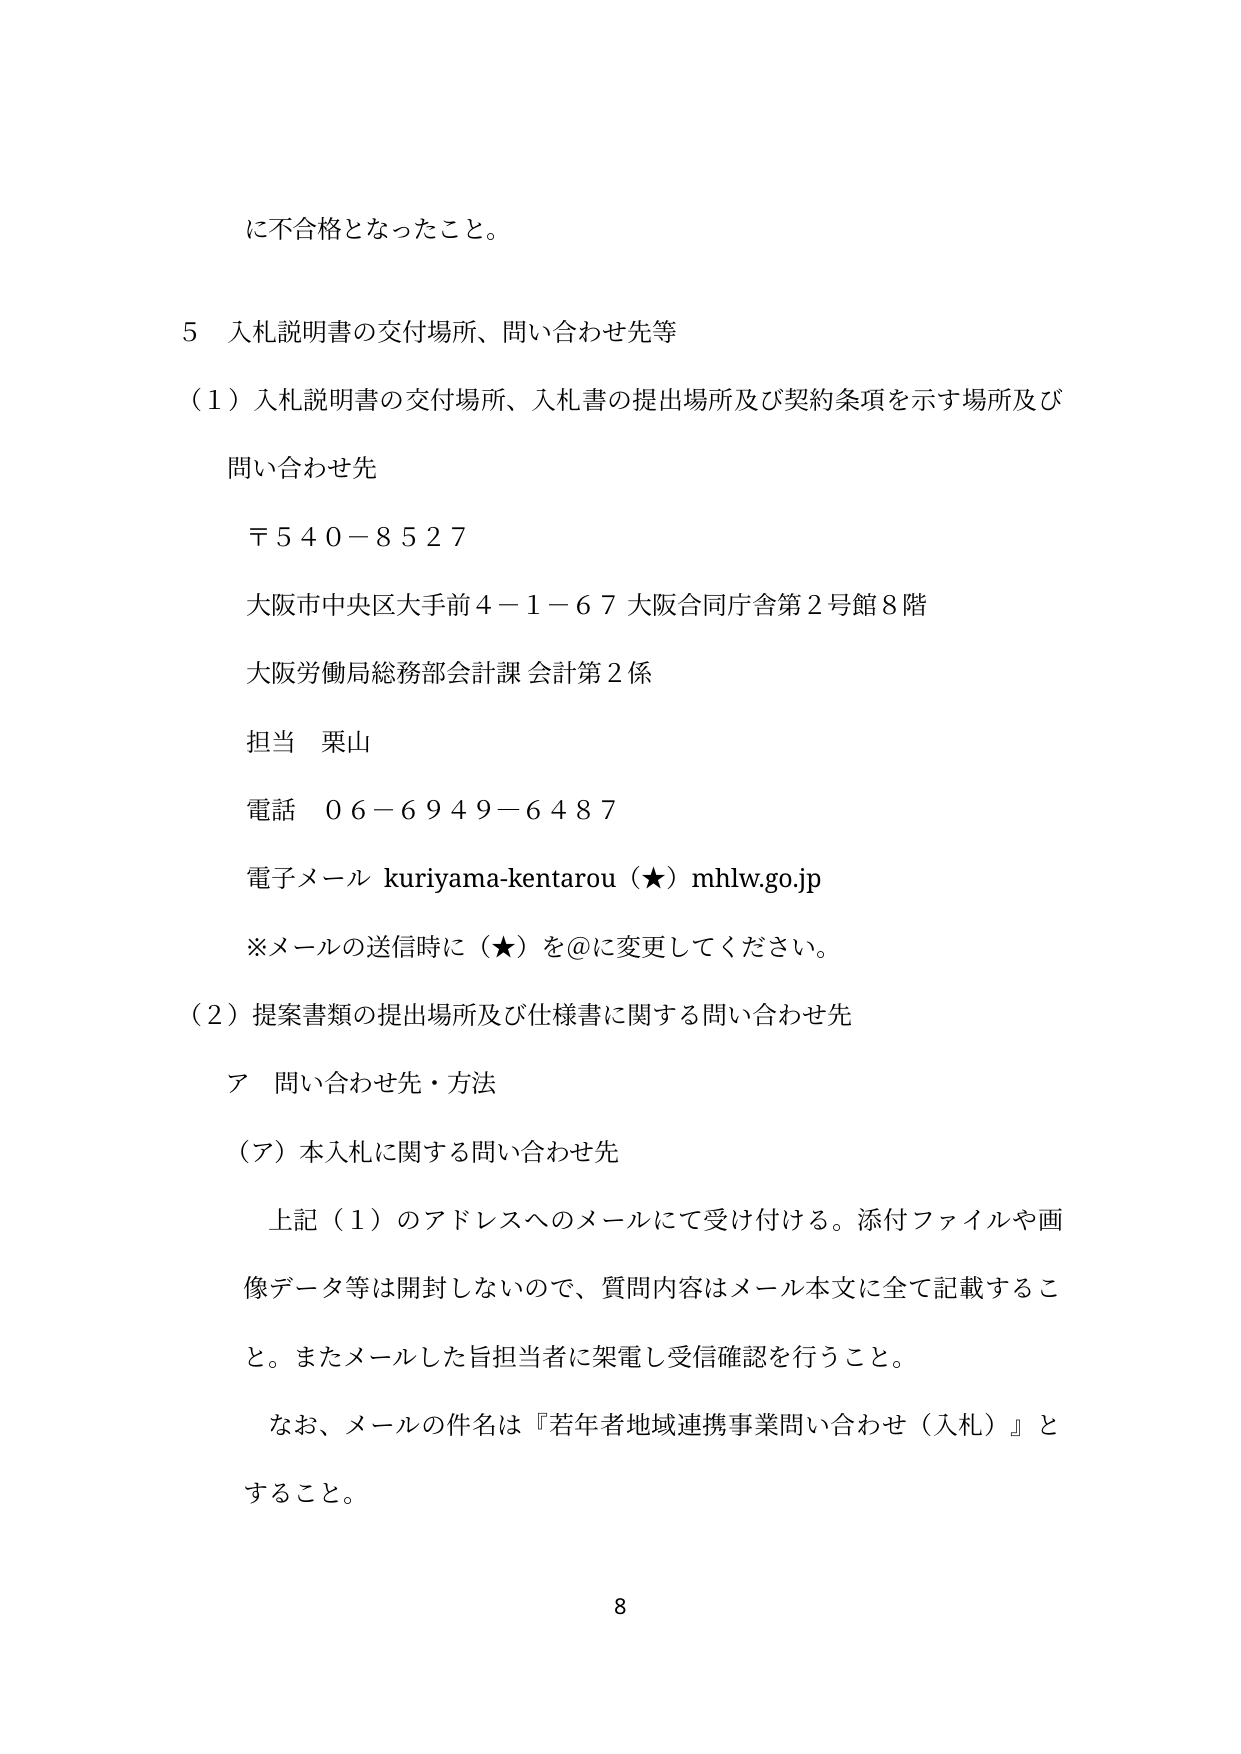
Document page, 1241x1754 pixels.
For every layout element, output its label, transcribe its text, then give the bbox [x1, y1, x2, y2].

text ア 問い合わせ先・方法 [177, 1048, 1063, 1116]
text 担当 栗山 [221, 706, 1063, 774]
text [221, 194, 1063, 262]
text ※メールの送信時に（★）を＠に変更してください。 [198, 911, 1063, 979]
text なお、メールの件名は『若年者地域連携事業問い合わせ（入札）』とすること。 [243, 1389, 1063, 1526]
text 大阪労働局総務部会計課 会計第２係 [221, 638, 1063, 706]
text （ア）本入札に関する問い合わせ先 [177, 1116, 1063, 1184]
text 上記（１）のアドレスへのメールにて受け付ける。添付ファイルや画像データ等は開封しないので、質問内容はメール本文に全て記載すること。またメールした旨担当者に架電し受信確認を行うこと。 [243, 1184, 1063, 1389]
text （１）入札説明書の交付場所、入札書の提出場所及び契約条項を示す場所及び問い合わせ先 [177, 364, 1063, 501]
text 〒５４０－８５２７ [221, 501, 1063, 569]
text （２）提案書類の提出場所及び仕様書に関する問い合わせ先 [177, 979, 1063, 1048]
text 電話 ０６－６９４９―６４８７ [221, 774, 1063, 843]
text 大阪市中央区大手前４－１－６７ 大阪合同庁舎第２号館８階 [221, 569, 1063, 638]
text 電子メール kuriyama-kentarou（★）mhlw.go.jp [198, 843, 1063, 911]
text ５ 入札説明書の交付場所、問い合わせ先等 [177, 296, 1063, 364]
